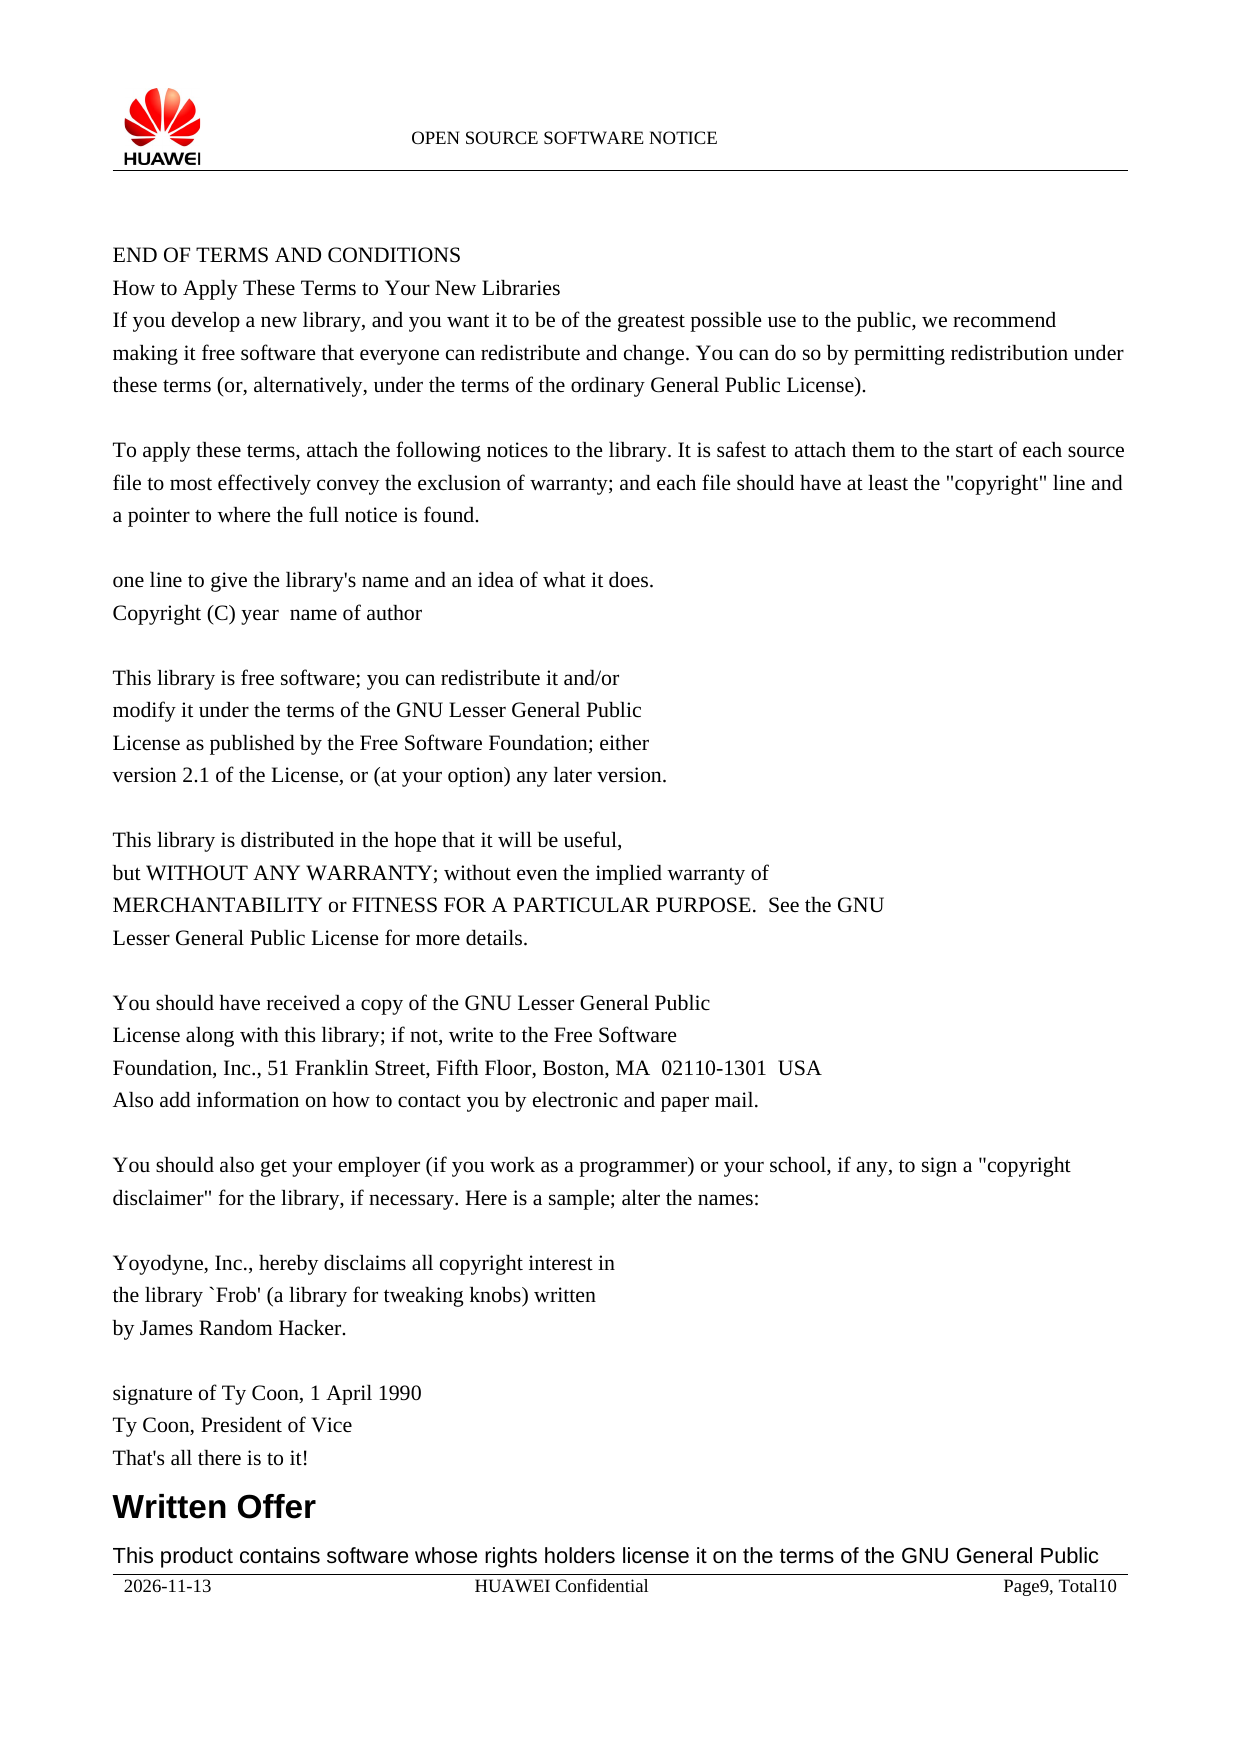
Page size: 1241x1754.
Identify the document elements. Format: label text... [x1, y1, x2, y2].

text Written Offer [112, 1474, 1128, 1539]
picture [124, 88, 201, 165]
